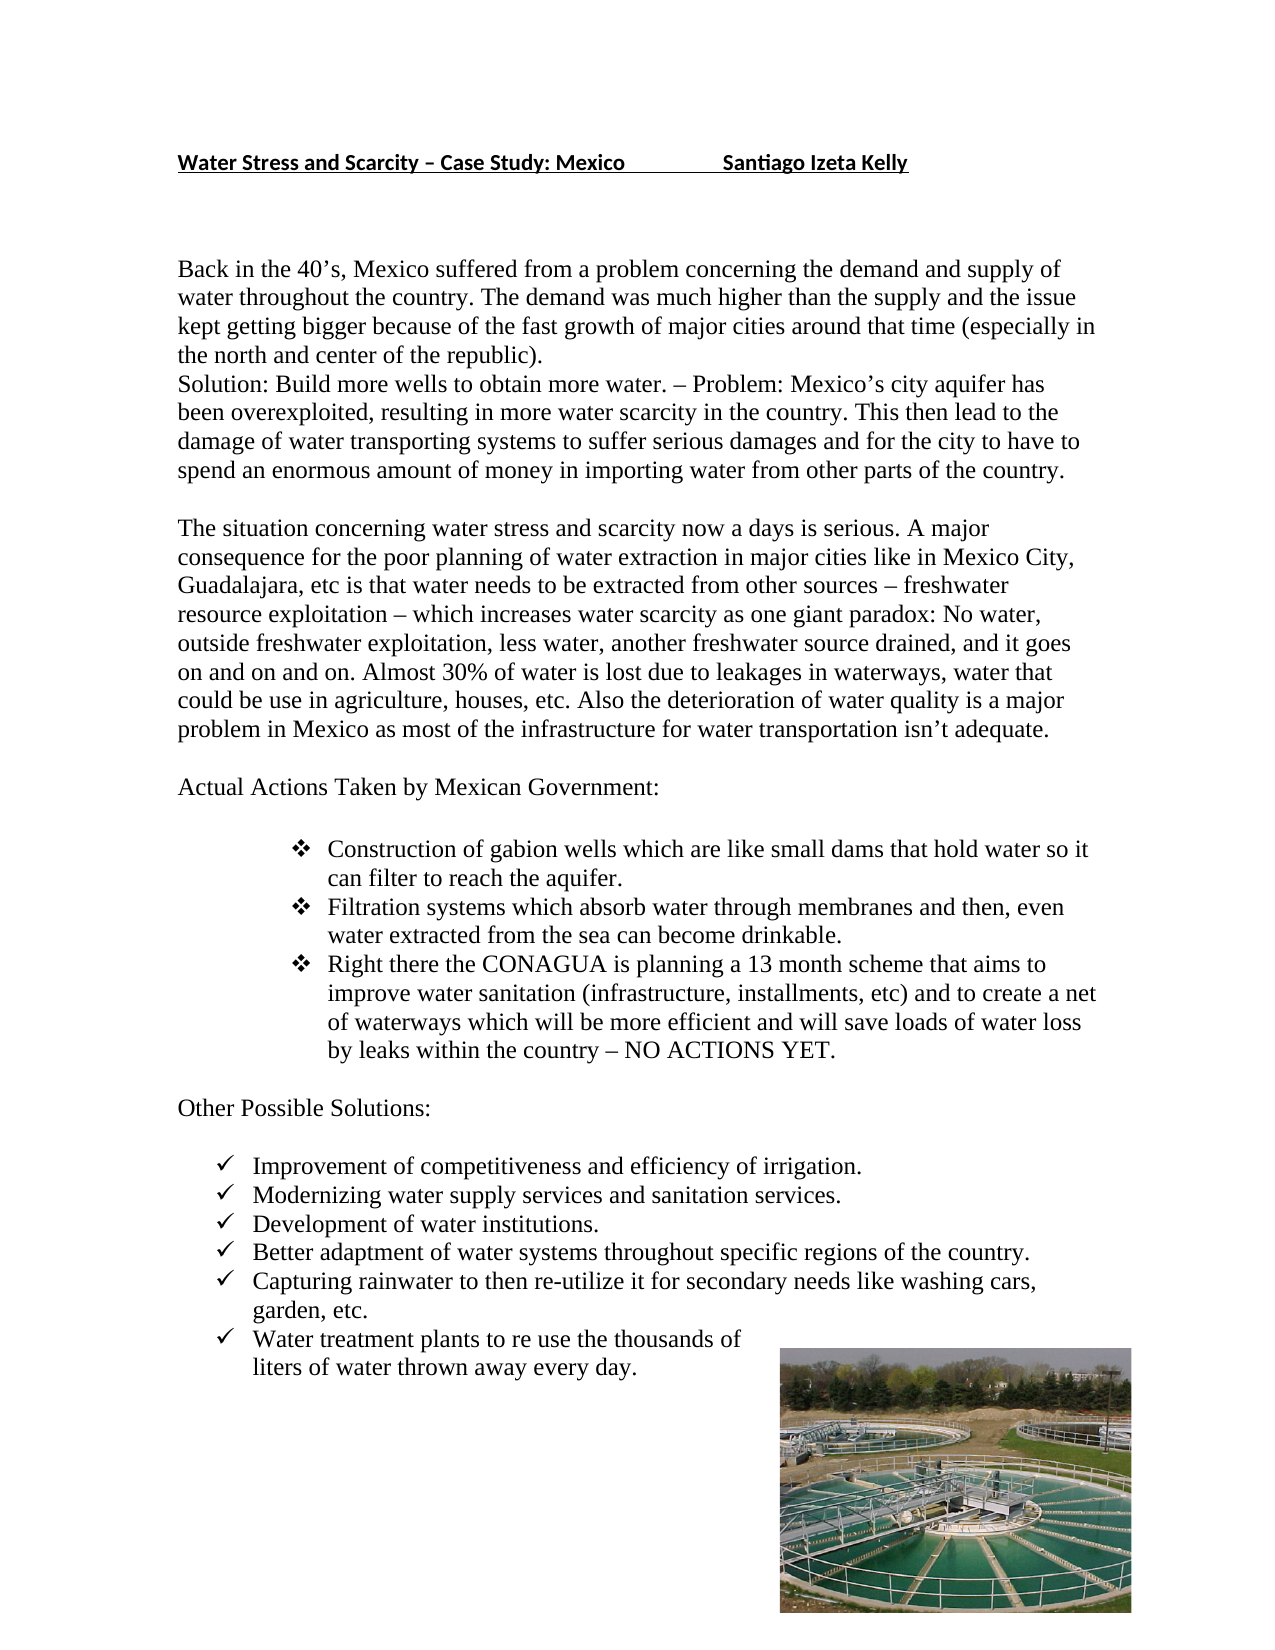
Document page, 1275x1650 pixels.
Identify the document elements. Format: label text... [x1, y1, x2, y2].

list Filtration systems which absorb water through membranes and then, even water extracted from the sea can become drinkable. [290, 892, 1098, 949]
picture [779, 1348, 1132, 1613]
list Modernizing water supply services and sanitation services. [215, 1180, 1098, 1209]
text Solution: Build more wells to obtain more water. – Problem: Mexico’s city aquifer has been overexploited, resulting in more water scarcity in the country. This then lead to the damage of water transporting systems to suffer serious damages and for the city to have to spend an enormous amount of money in importing water from other parts of the country. [177, 369, 1098, 484]
text Water Stress and Scarcity – Case Study: Mexico Santiago Izeta Kelly [177, 148, 1098, 176]
text Actual Actions Taken by Mexican Government: [177, 772, 1098, 801]
list Development of water institutions. [215, 1209, 1098, 1237]
text Other Possible Solutions: [177, 1093, 1098, 1122]
list Construction of gabion wells which are like small dams that hold water so it can filter to reach the aquifer. [290, 834, 1098, 892]
list Water treatment plants to re use the thousands of liters of water thrown away every day. [215, 1324, 1098, 1381]
list Improvement of competitiveness and efficiency of irrigation. [215, 1151, 1098, 1180]
list Right there the CONAGUA is planning a 13 month scheme that aims to improve water sanitation (infrastructure, installments, etc) and to create a net of waterways which will be more efficient and will save loads of water loss by leaks within the country – NO ACTIONS YET. [290, 949, 1098, 1064]
text The situation concerning water stress and scarcity now a days is serious. A major consequence for the poor planning of water extraction in major cities like in Mexico City, Guadalajara, etc is that water needs to be extracted from other sources – freshwater resource exploitation – which increases water scarcity as one giant paradox: No water, outside freshwater exploitation, less water, another freshwater source drained, and it goes on and on and on. Almost 30% of water is lost due to leakages in waterways, water that could be use in agriculture, houses, etc. Also the deterioration of water quality is a major problem in Mexico as most of the infrastructure for water transportation isn’t adequate. [177, 513, 1098, 743]
list Capturing rainwater to then re-utilize it for secondary needs like washing cars, garden, etc. [215, 1266, 1098, 1324]
text Back in the 40’s, Mexico suffered from a problem concerning the demand and supply of water throughout the country. The demand was much higher than the supply and the issue kept getting bigger because of the fast growth of major cities around that time (especially in the north and center of the republic). [177, 254, 1098, 369]
list Better adaptment of water systems throughout specific regions of the country. [215, 1237, 1098, 1266]
